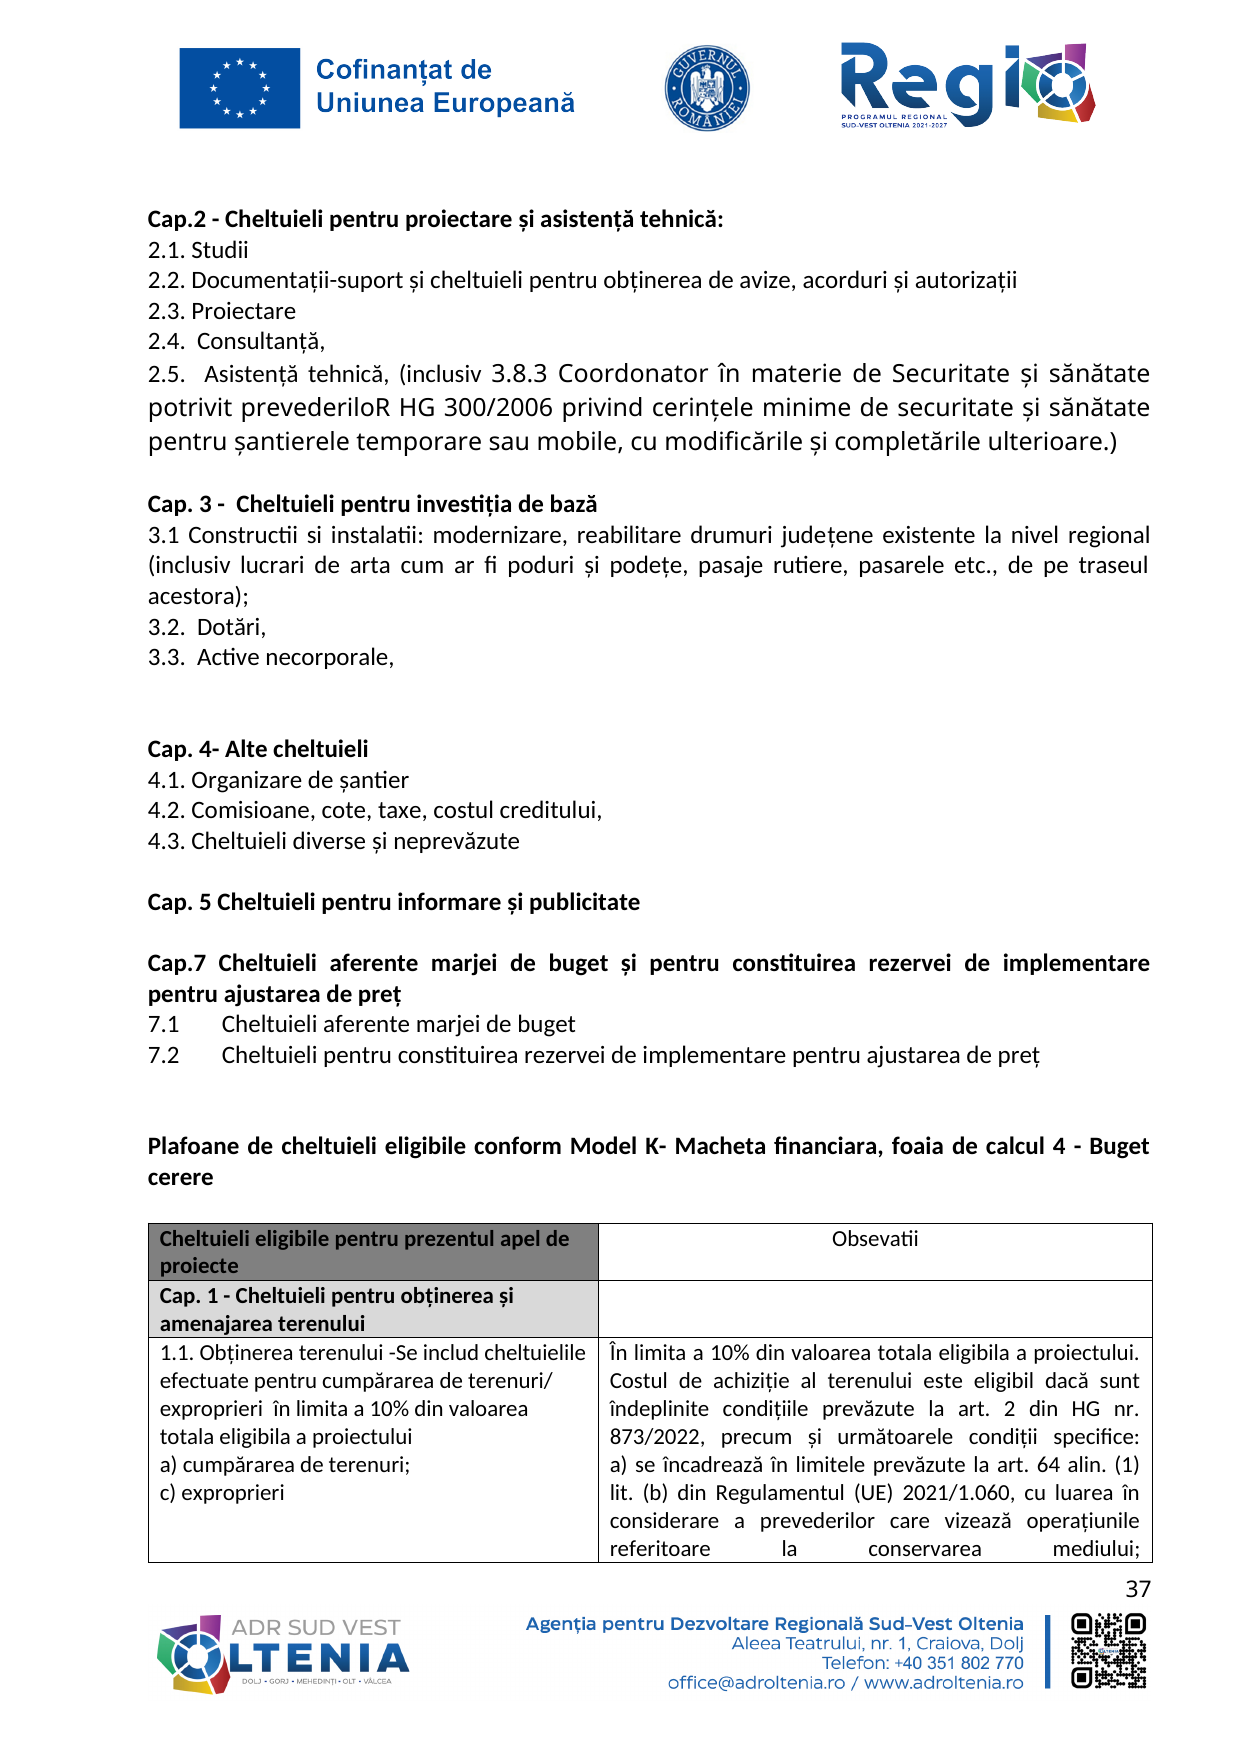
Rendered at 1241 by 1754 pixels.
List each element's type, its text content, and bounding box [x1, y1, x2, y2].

text 2.4. Consultanţă, [148, 325, 1152, 356]
picture [839, 41, 1098, 131]
text Cap. 3 - Cheltuieli pentru investiţia de bază [148, 489, 1152, 519]
table_cell Cap. 1 - Cheltuieli pentru obţinerea şi amenajarea terenului [149, 1281, 598, 1337]
text 3.2. Dotări, [148, 611, 1152, 641]
text 4.2. Comisioane, cote, taxe, costul creditului, [148, 794, 1152, 825]
text Cap.7 Cheltuieli aferente marjei de buget și pentru constituirea rezervei de implementare pentru ajustarea de preț [148, 947, 1152, 1008]
picture [174, 43, 577, 132]
text 2.5. Asistenţă tehnică, (inclusiv 3.8.3 Coordonator în materie de Securitate și sănătate potrivit prevederiloR HG 300/2006 privind cerințele minime de securitate și sănătate pentru șantierele temporare sau mobile, cu modificările și completările ulterioare.) [148, 356, 1152, 458]
text Cap. 4- Alte cheltuieli [148, 733, 1152, 764]
table_header Cheltuieli eligibile pentru prezentul apel de proiecte [149, 1224, 598, 1280]
text Cap. 5 Cheltuieli pentru informare şi publicitate [148, 886, 1152, 917]
table_header Obsevatii [599, 1224, 1152, 1280]
table_cell [599, 1281, 1152, 1337]
text 2.2. Documentaţii-suport şi cheltuieli pentru obţinerea de avize, acorduri şi autorizaţii [148, 264, 1152, 295]
text Plafoane de cheltuieli eligibile conform Model K- Macheta financiara, foaia de calcul 4 - Buget cerere [148, 1130, 1152, 1191]
picture [660, 43, 755, 133]
text 7.2 Cheltuieli pentru constituirea rezervei de implementare pentru ajustarea de preț [148, 1039, 1152, 1069]
text Cap.2 - Cheltuieli pentru proiectare şi asistenţă tehnică: [148, 203, 1152, 234]
text 2.3. Proiectare [148, 295, 1152, 325]
picture [147, 1604, 1151, 1701]
text 7.1 Cheltuieli aferente marjei de buget [148, 1008, 1152, 1039]
text 3.3. Active necorporale, [148, 641, 1152, 672]
text 3.1 Constructii si instalatii: modernizare, reabilitare drumuri judeţene existente la nivel regional (inclusiv lucrari de arta cum ar fi poduri și podețe, pasaje rutiere, pasarele etc., de pe traseul acestora); [148, 519, 1152, 611]
text 4.3. Cheltuieli diverse şi neprevăzute [148, 825, 1152, 856]
text 4.1. Organizare de şantier [148, 764, 1152, 794]
text 2.1. Studii [148, 234, 1152, 264]
